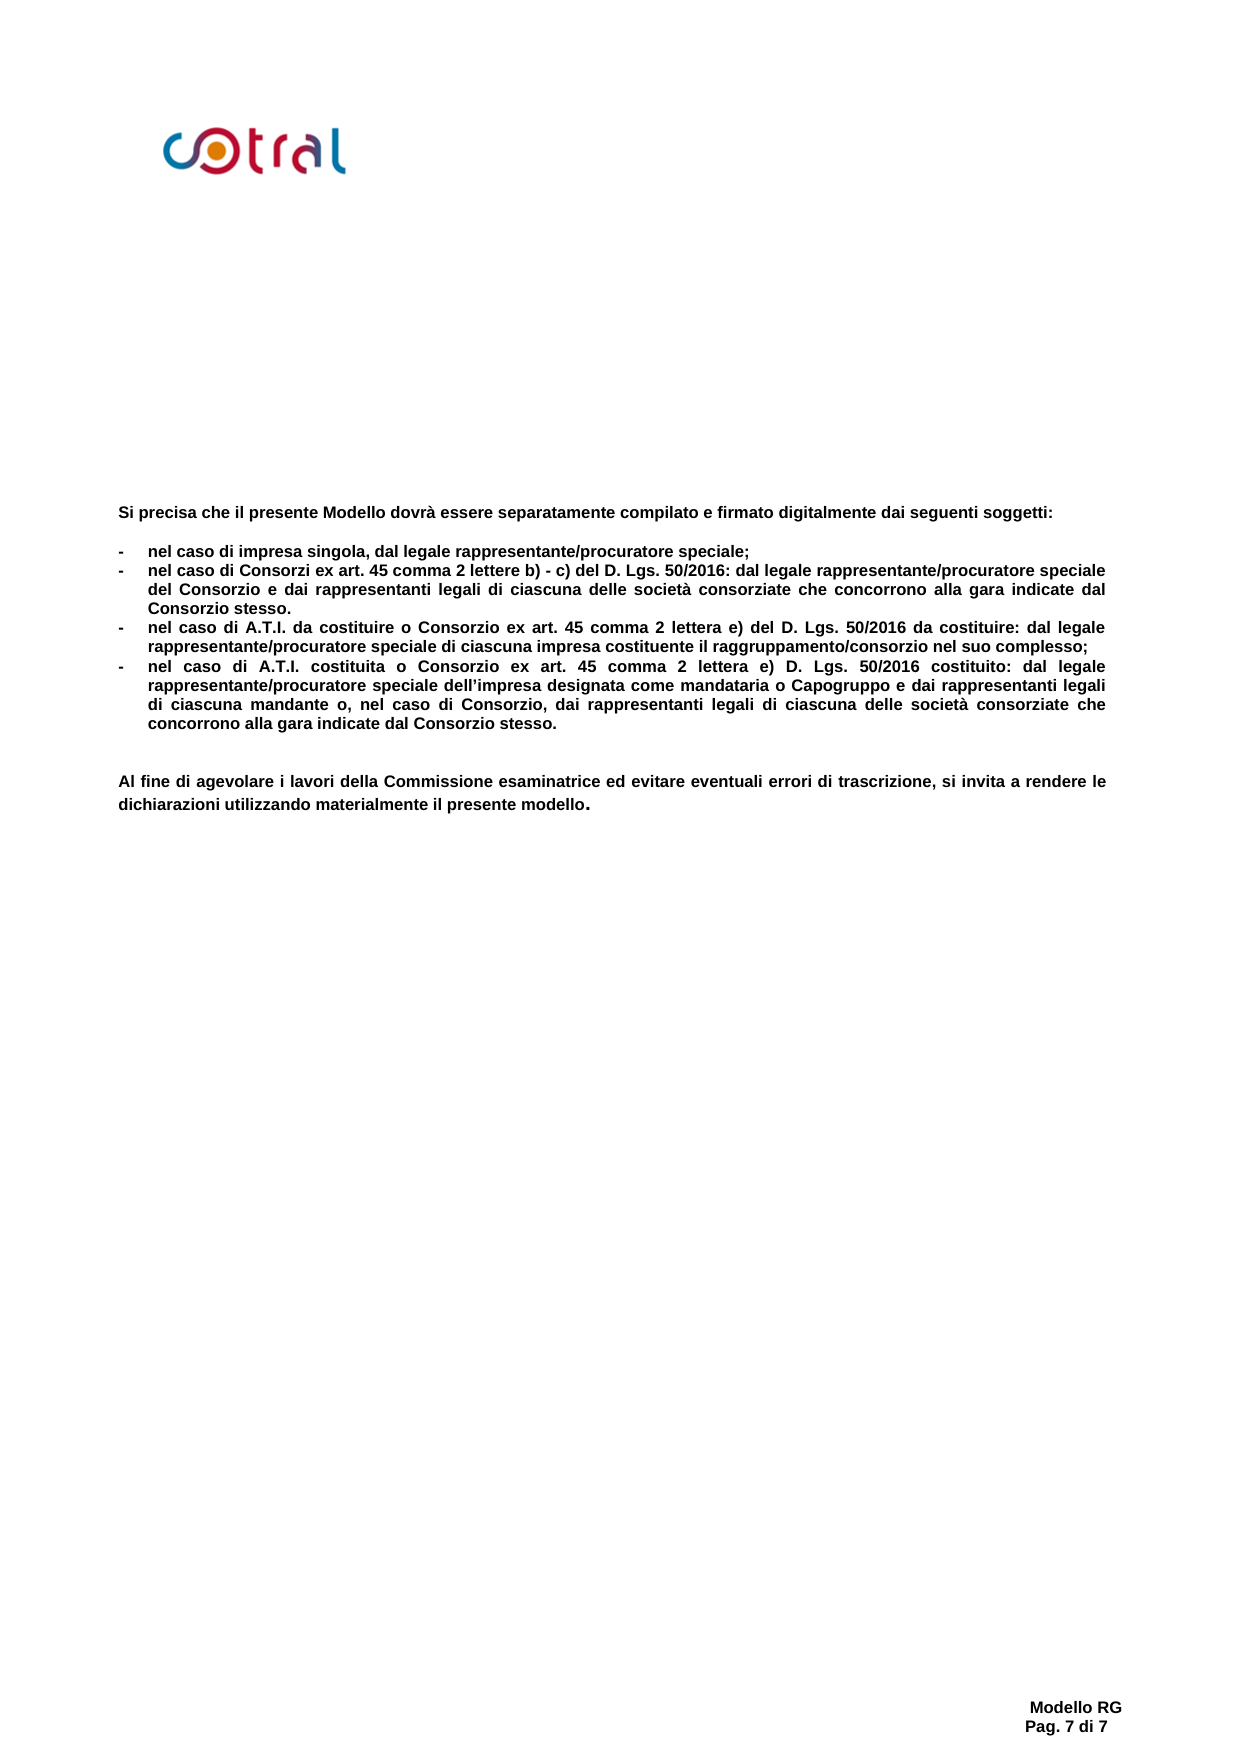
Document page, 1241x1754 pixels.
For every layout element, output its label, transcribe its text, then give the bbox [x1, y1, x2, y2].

list nel caso di Consorzi ex art. 45 comma 2 lettere b) - c) del D. Lgs. 50/2016: dal legale rappresentante/procuratore speciale del Consorzio e dai rappresentanti legali di ciascuna delle società consorziate che concorrono alla gara indicate dal Consorzio stesso. [118, 561, 1107, 618]
picture [118, 75, 390, 228]
list nel caso di impresa singola, dal legale rappresentante/procuratore speciale; [118, 541, 1107, 561]
text Si precisa che il presente Modello dovrà essere separatamente compilato e firmato digitalmente dai seguenti soggetti: [118, 503, 1107, 522]
text Al fine di agevolare i lavori della Commissione esaminatrice ed evitare eventuali errori di trascrizione, si invita a rendere le dichiarazioni utilizzando materialmente il presente modello. [118, 771, 1107, 814]
list nel caso di A.T.I. costituita o Consorzio ex art. 45 comma 2 lettera e) D. Lgs. 50/2016 costituito: dal legale rappresentante/procuratore speciale dell’impresa designata come mandataria o Capogruppo e dai rappresentanti legali di ciascuna mandante o, nel caso di Consorzio, dai rappresentanti legali di ciascuna delle società consorziate che concorrono alla gara indicate dal Consorzio stesso. [118, 656, 1107, 733]
list nel caso di A.T.I. da costituire o Consorzio ex art. 45 comma 2 lettera e) del D. Lgs. 50/2016 da costituire: dal legale rappresentante/procuratore speciale di ciascuna impresa costituente il raggruppamento/consorzio nel suo complesso; [118, 618, 1107, 656]
